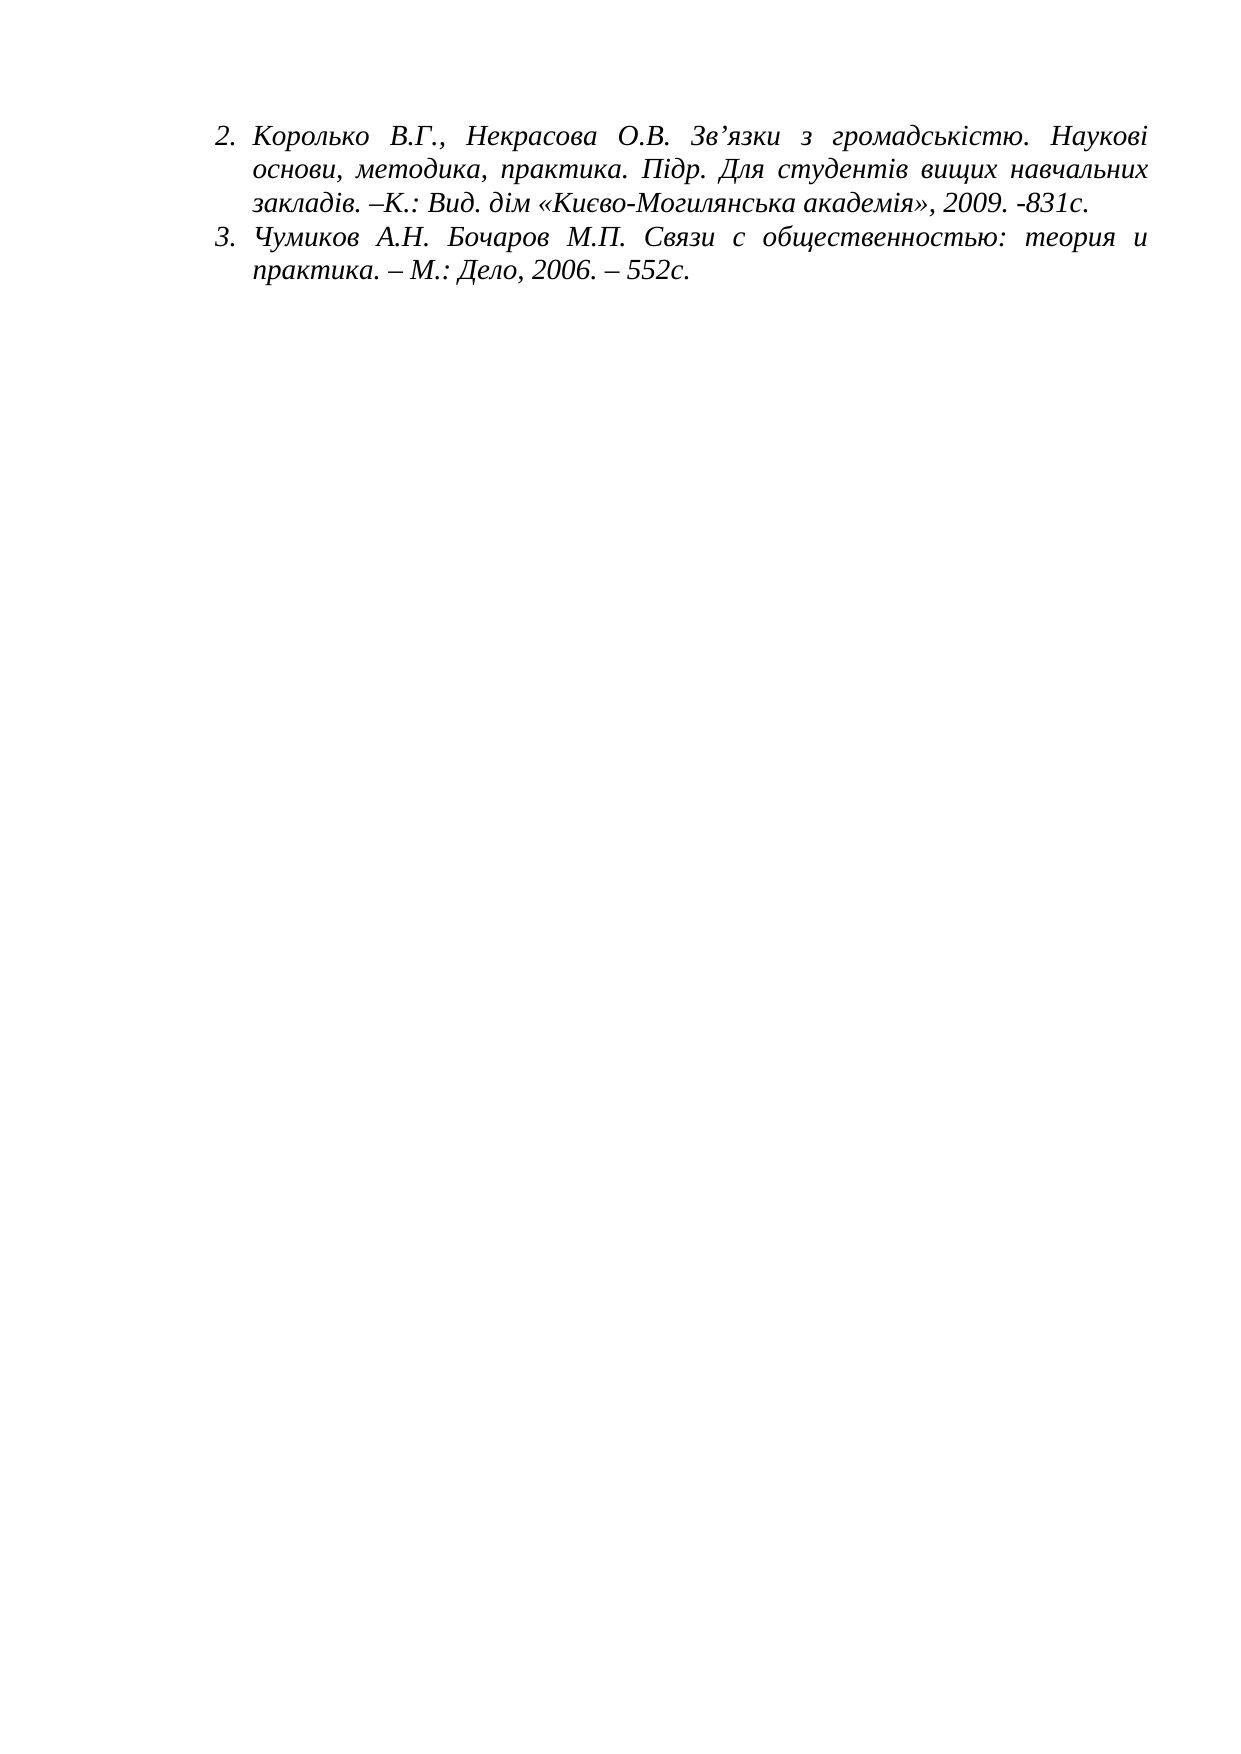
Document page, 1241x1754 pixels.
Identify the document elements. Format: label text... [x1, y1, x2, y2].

list Королько В.Г., Некрасова О.В. Зв’язки з громадськістю. Наукові основи, методика, практика. Підр. Для студентів вищих навчальних закладів. –К.: Вид. дім «Києво-Могилянська академія», 2009. -831с. [215, 118, 1152, 219]
list Чумиков А.Н. Бочаров М.П. Связи с общественностью: теория и практика. – М.: Дело, 2006. – 552с. [215, 219, 1152, 286]
